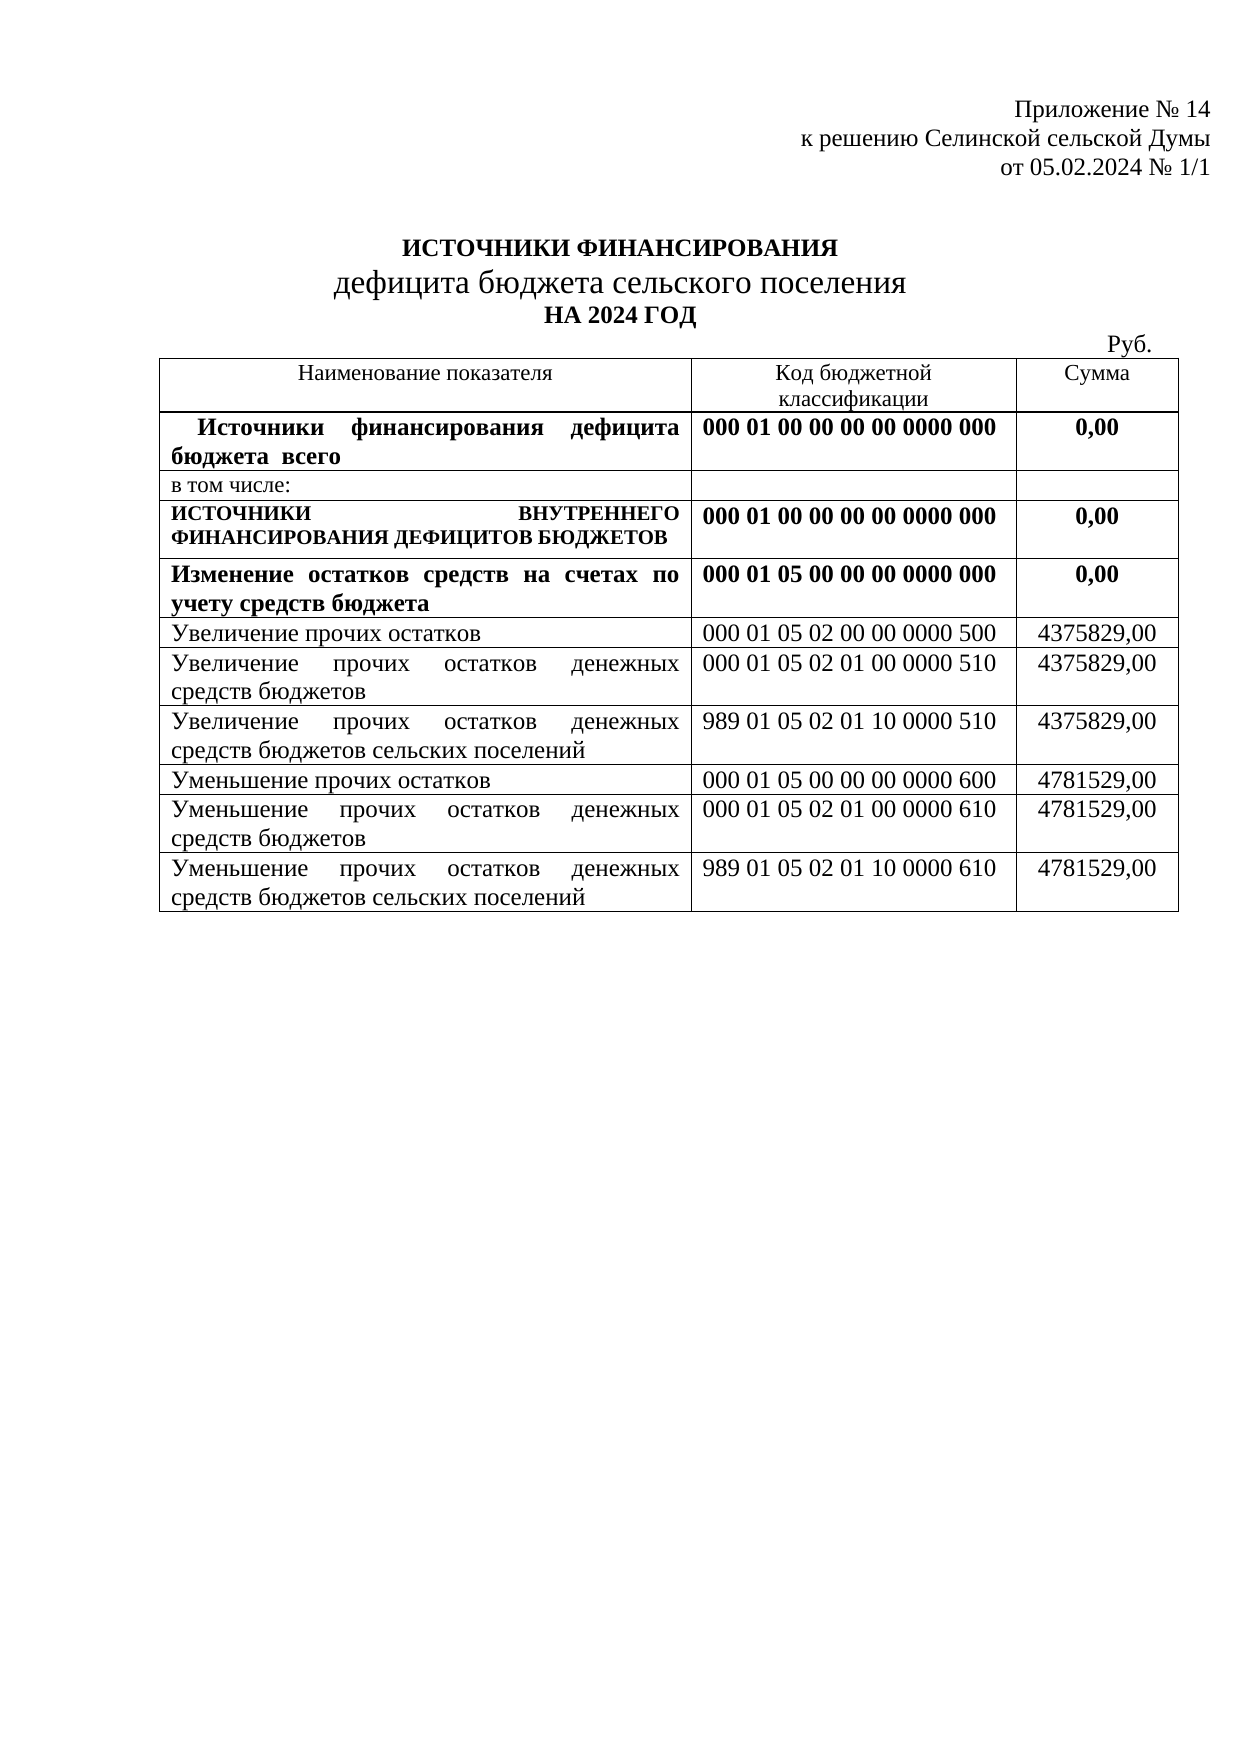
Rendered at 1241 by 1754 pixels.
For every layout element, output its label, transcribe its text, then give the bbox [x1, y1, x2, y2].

table_cell Источники финансирования дефицита бюджета всего [160, 413, 691, 470]
text к решению Селинской сельской Думы [29, 123, 1211, 152]
table_cell 4781529,00 [1017, 795, 1178, 852]
table_cell 0,00 [1017, 501, 1178, 558]
table_cell 4375829,00 [1017, 648, 1178, 705]
table_cell ИСТОЧНИКИ ВНУТРЕННЕГО ФИНАНСИРОВАНИЯ ДЕФИЦИТОВ БЮДЖЕТОВ [160, 501, 691, 558]
subtitle НА 2024 ГОД [29, 300, 1211, 329]
text ИСТОЧНИКИ ФИНАНСИРОВАНИЯ [29, 233, 1211, 262]
table_cell 000 01 05 02 01 00 0000 610 [692, 795, 1016, 852]
table_cell Увеличение прочих остатков [160, 618, 691, 647]
table_cell Увеличение прочих остатков денежных средств бюджетов [160, 648, 691, 705]
table_cell 4375829,00 [1017, 706, 1178, 764]
table_cell Увеличение прочих остатков денежных средств бюджетов сельских поселений [160, 706, 691, 764]
table_cell 0,00 [1017, 413, 1178, 470]
table_cell 989 01 05 02 01 10 0000 510 [692, 706, 1016, 764]
table_cell 000 01 00 00 00 00 0000 000 [692, 501, 1016, 558]
text Руб. [29, 329, 1211, 358]
table_header Наименование показателя [160, 359, 691, 411]
table_cell в том числе: [160, 471, 691, 500]
table_header Код бюджетной классификации [692, 359, 1016, 411]
table_cell 000 01 05 02 01 00 0000 510 [692, 648, 1016, 705]
table_cell 4781529,00 [1017, 853, 1178, 911]
table_cell 4781529,00 [1017, 765, 1178, 793]
table_cell 989 01 05 02 01 10 0000 610 [692, 853, 1016, 911]
table_cell Изменение остатков средств на счетах по учету средств бюджета [160, 559, 691, 617]
table_cell 000 01 00 00 00 00 0000 000 [692, 413, 1016, 470]
table_cell 000 01 05 00 00 00 0000 000 [692, 559, 1016, 617]
table_header Сумма [1017, 359, 1178, 411]
table_cell Уменьшение прочих остатков денежных средств бюджетов сельских поселений [160, 853, 691, 911]
table_cell 000 01 05 00 00 00 0000 600 [692, 765, 1016, 793]
table_cell 000 01 05 02 00 00 0000 500 [692, 618, 1016, 647]
table_cell [692, 471, 1016, 500]
table_cell [1017, 471, 1178, 500]
table_cell Уменьшение прочих остатков денежных средств бюджетов [160, 795, 691, 852]
table_cell 4375829,00 [1017, 618, 1178, 647]
text Приложение № 14 [29, 94, 1211, 123]
table_cell 0,00 [1017, 559, 1178, 617]
subtitle дефицита бюджета сельского поселения [29, 262, 1211, 300]
table_cell Уменьшение прочих остатков [160, 765, 691, 793]
text от 05.02.2024 № 1/1 [29, 152, 1211, 181]
